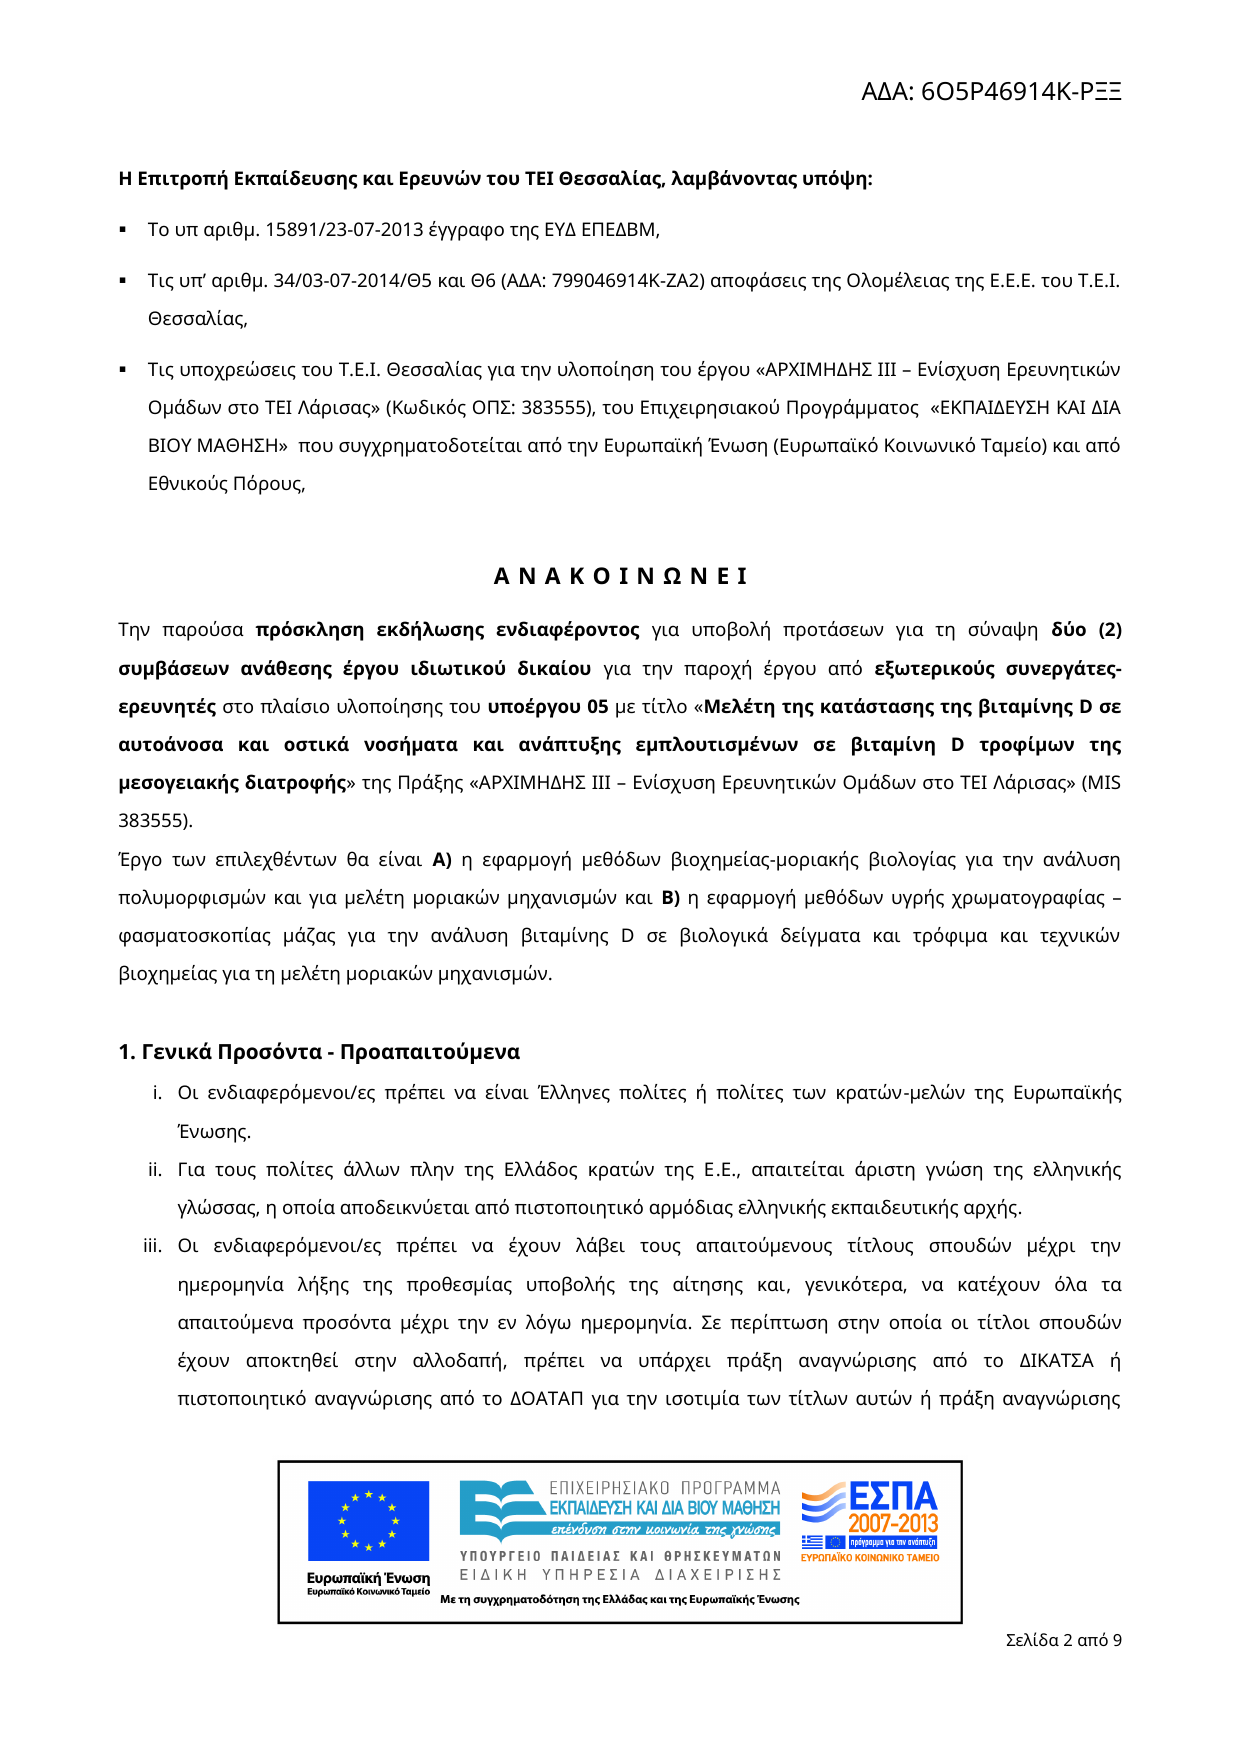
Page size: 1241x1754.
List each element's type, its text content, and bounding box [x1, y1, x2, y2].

list Για τους πολίτες άλλων πλην της Ελλάδος κρατών της Ε.Ε., απαιτείται άριστη γνώση της ελληνικής γλώσσας, η οποία αποδεικνύεται από πιστοποιητικό αρμόδιας ελληνικής εκπαιδευτικής αρχής. [162, 1156, 1122, 1220]
list Τις υποχρεώσεις του Τ.Ε.Ι. Θεσσαλίας για την υλοποίηση του έργου «ΑΡΧΙΜΗΔΗΣ ΙΙΙ – Ενίσχυση Ερευνητικών Ομάδων στο ΤΕΙ Λάρισας» (Κωδικός ΟΠΣ: 383555), του Επιχειρησιακού Προγράμματος «ΕΚΠΑΙΔΕΥΣΗ ΚΑΙ ΔΙΑ ΒΙΟΥ ΜΑΘΗΣΗ» που συγχρηματοδοτείται από την Ευρωπαϊκή Ένωση (Ευρωπαϊκό Κοινωνικό Ταμείο) και από Εθνικούς Πόρους, [118, 356, 1122, 496]
list Το υπ αριθμ. 15891/23-07-2013 έγγραφο της ΕΥΔ ΕΠΕΔΒΜ, [118, 216, 1122, 242]
text 1. Γενικά Προσόντα - Προαπαιτούμενα [118, 1037, 1122, 1066]
text Η Επιτροπή Εκπαίδευσης και Ερευνών του ΤΕΙ Θεσσαλίας, λαμβάνοντας υπόψη: [118, 165, 1122, 191]
text ΑΝΑΚΟΙΝΩΝΕΙ [118, 560, 1122, 591]
text Έργο των επιλεχθέντων θα είναι Α) η εφαρμογή μεθόδων βιοχημείας-μοριακής βιολογίας για την ανάλυση πολυμορφισμών και για μελέτη μοριακών μηχανισμών και Β) η εφαρμογή μεθόδων υγρής χρωματογραφίας – φασματοσκοπίας μάζας για την ανάλυση βιταμίνης D σε βιολογικά δείγματα και τρόφιμα και τεχνικών βιοχημείας για τη μελέτη μοριακών μηχανισμών. [118, 846, 1122, 986]
picture [272, 1455, 968, 1629]
list Τις υπ’ αριθμ. 34/03-07-2014/Θ5 και Θ6 (ΑΔΑ: 799046914Κ-ΖΑ2) αποφάσεις της Ολομέλειας της Ε.Ε.Ε. του Τ.Ε.Ι. Θεσσαλίας, [118, 267, 1122, 331]
list Οι ενδιαφερόμενοι/ες πρέπει να είναι Έλληνες πολίτες ή πολίτες των κρατών-μελών της Ευρωπαϊκής Ένωσης. [162, 1080, 1122, 1143]
text Την παρούσα πρόσκληση εκδήλωσης ενδιαφέροντος για υποβολή προτάσεων για τη σύναψη δύο (2) συμβάσεων ανάθεσης έργου ιδιωτικού δικαίου για την παροχή έργου από εξωτερικούς συνεργάτες-ερευνητές στο πλαίσιο υλοποίησης του υποέργου 05 με τίτλο «Μελέτη της κατάστασης της βιταμίνης D σε αυτοάνοσα και οστικά νοσήματα και ανάπτυξης εμπλουτισμένων σε βιταμίνη D τροφίμων της μεσογειακής διατροφής» της Πράξης «ΑΡΧΙΜΗΔΗΣ ΙΙΙ – Ενίσχυση Ερευνητικών Ομάδων στο ΤΕΙ Λάρισας» (MIS 383555). [118, 617, 1122, 833]
